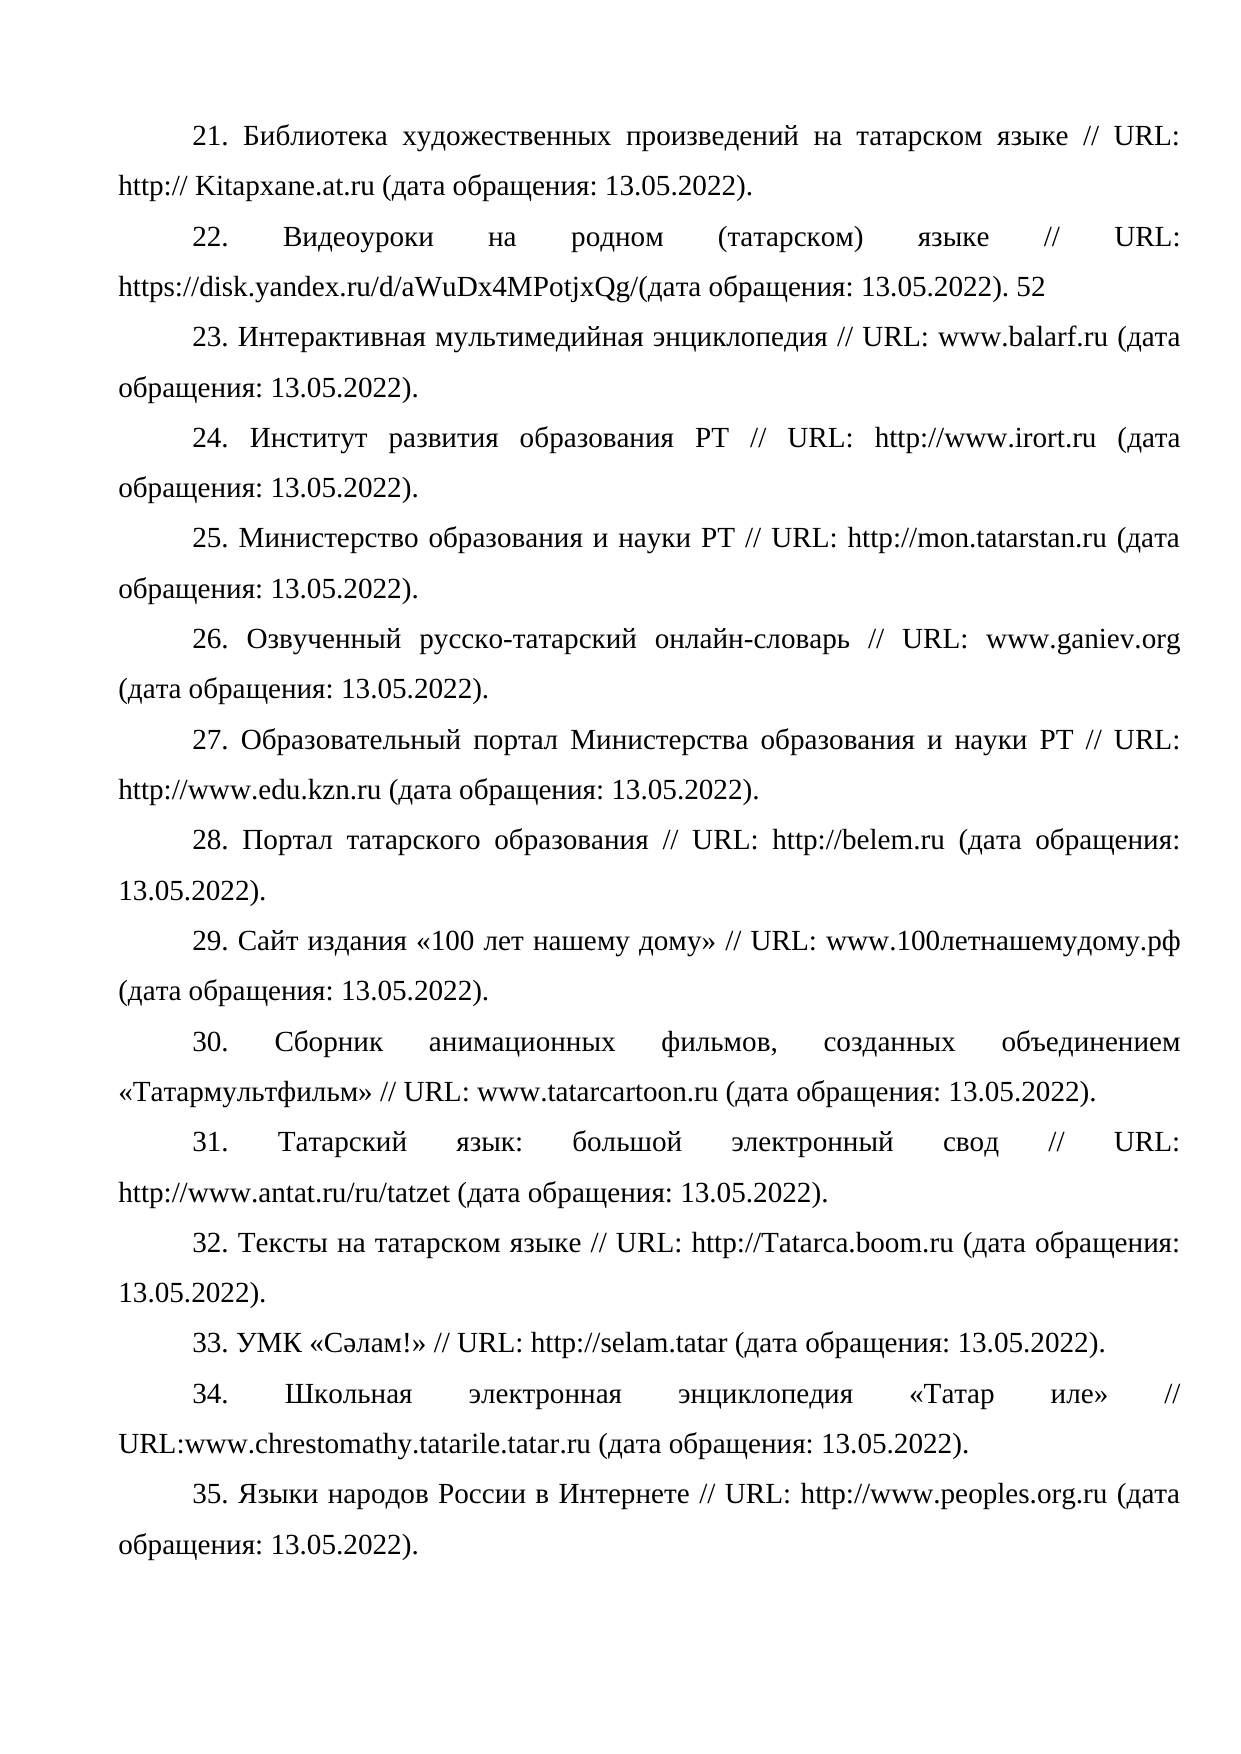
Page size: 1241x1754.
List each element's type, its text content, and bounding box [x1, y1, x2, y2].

text 28. Портал татарского образования // URL: http://belem.ru (дата обращения: 13.05.2022). [118, 822, 1181, 906]
text 31. Татарский язык: большой электронный свод // URL: http://www.antat.ru/ru/tatzet (дата обращения: 13.05.2022). [118, 1124, 1181, 1208]
text 29. Сайт издания «100 лет нашему дому» // URL: www.100летнашемудому.рф (дата обращения: 13.05.2022). [118, 923, 1181, 1007]
text 22. Видеоуроки на родном (татарском) языке // URL: https://disk.yandex.ru/d/aWuDx4MPotjxQg/(дата обращения: 13.05.2022). 52 [118, 219, 1181, 303]
text 26. Озвученный русско-татарский онлайн-словарь // URL: www.ganiev.org (дата обращения: 13.05.2022). [118, 621, 1181, 705]
text 25. Министерство образования и науки РТ // URL: http://mon.tatarstan.ru (дата обращения: 13.05.2022). [118, 521, 1181, 604]
text 23. Интерактивная мультимедийная энциклопедия // URL: www.balarf.ru (дата обращения: 13.05.2022). [118, 319, 1181, 403]
text 34. Школьная электронная энциклопедия «Татар иле» // URL:www.chrestomathy.tatarile.tatar.ru (дата обращения: 13.05.2022). [118, 1376, 1181, 1460]
text 35. Языки народов России в Интернете // URL: http://www.peoples.org.ru (дата обращения: 13.05.2022). [118, 1477, 1181, 1560]
text 21. Библиотека художественных произведений на татарском языке // URL: http:// Kitapxane.at.ru (дата обращения: 13.05.2022). [118, 118, 1181, 202]
text 30. Сборник анимационных фильмов, созданных объединением «Татармультфильм» // URL: www.tatarcartoon.ru (дата обращения: 13.05.2022). [118, 1024, 1181, 1108]
text 32. Тексты на татарском языке // URL: http://Tatarca.boom.ru (дата обращения: 13.05.2022). [118, 1225, 1181, 1309]
text 27. Образовательный портал Министерства образования и науки РТ // URL: http://www.edu.kzn.ru (дата обращения: 13.05.2022). [118, 722, 1181, 806]
text 24. Институт развития образования РТ // URL: http://www.irort.ru (дата обращения: 13.05.2022). [118, 420, 1181, 504]
text 33. УМК «Сәлам!» // URL: http://selam.tatar (дата обращения: 13.05.2022). [118, 1326, 1181, 1359]
